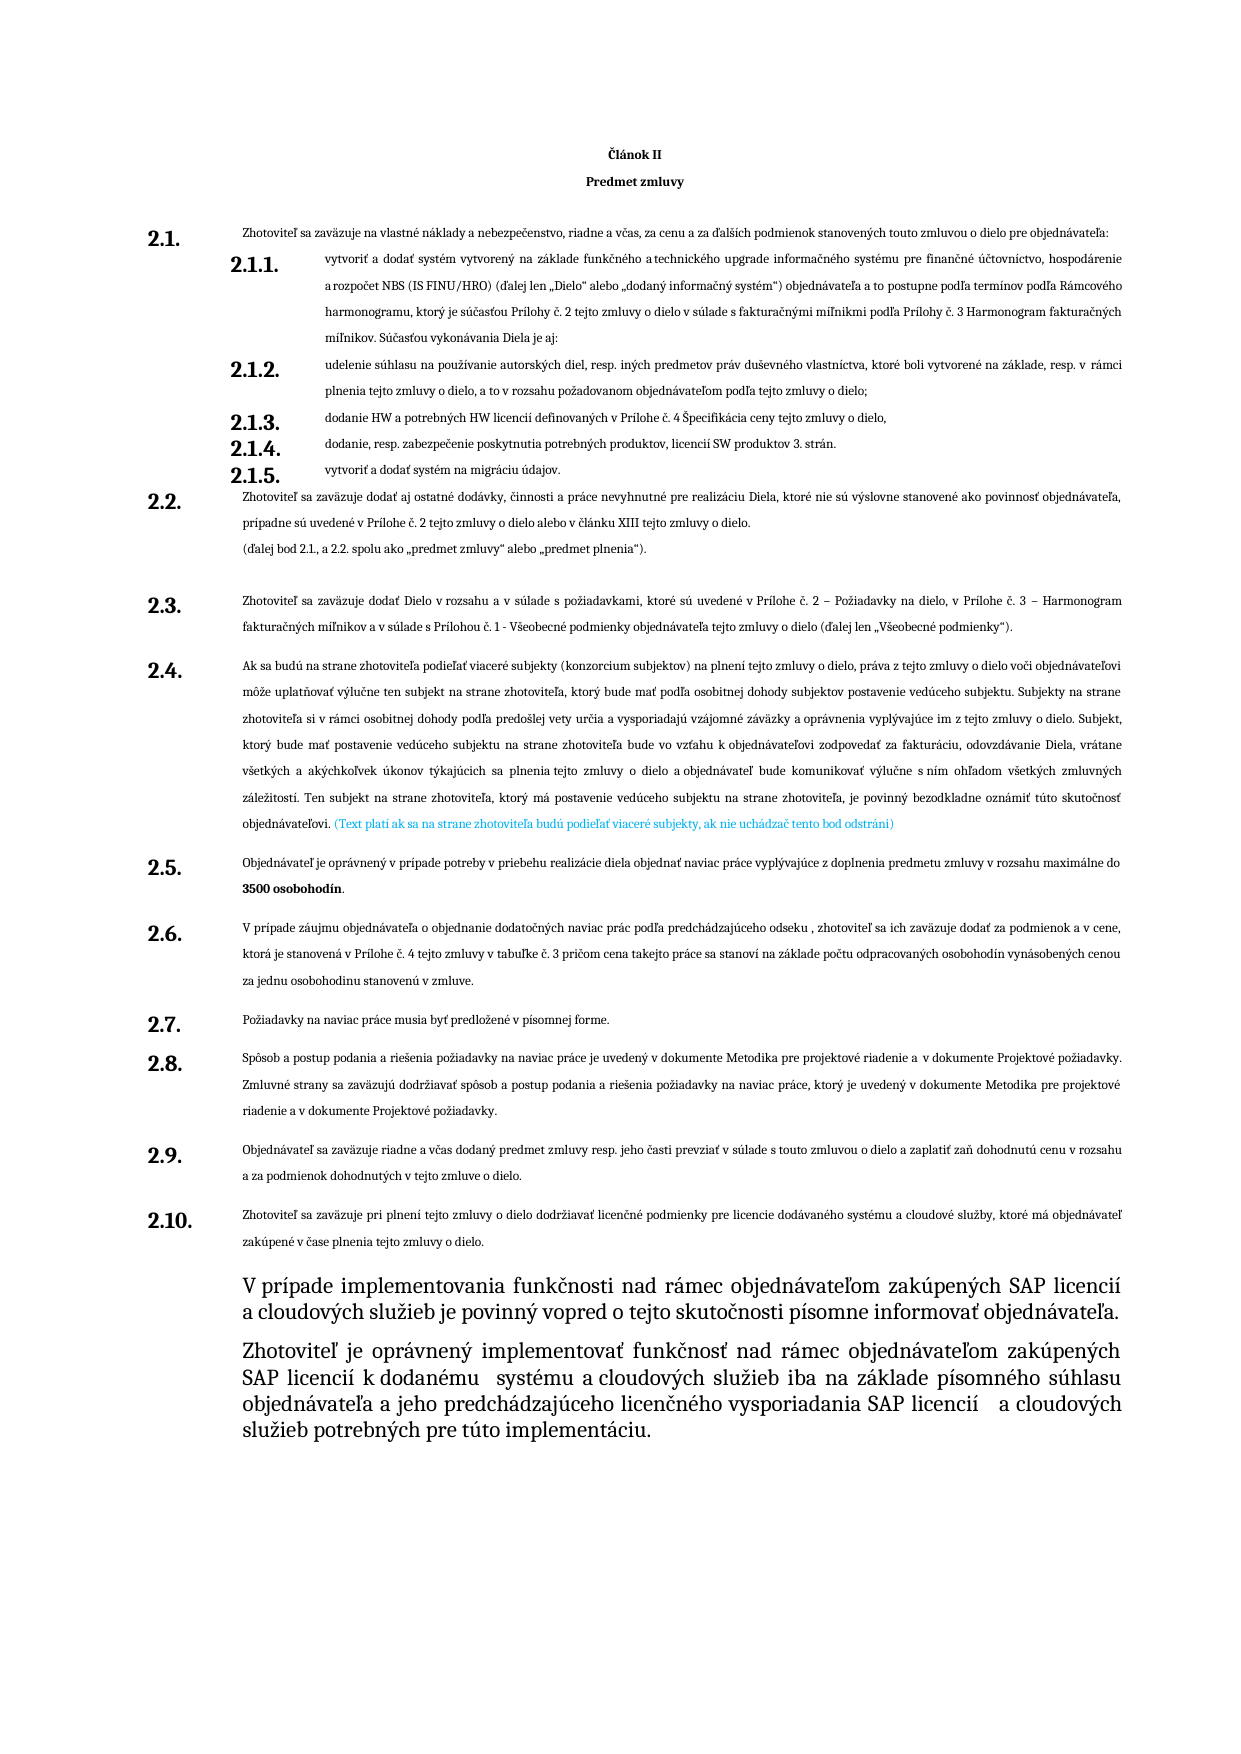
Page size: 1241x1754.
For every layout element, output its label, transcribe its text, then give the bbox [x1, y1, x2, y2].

subtitle Požiadavky na naviac práce musia byť predložené v písomnej forme. [148, 1012, 1122, 1038]
subtitle Ak sa budú na strane zhotoviteľa podieľať viaceré subjekty (konzorcium subjektov) na plnení tejto zmluvy o dielo, práva z tejto zmluvy o dielo voči objednávateľovi môže uplatňovať výlučne ten subjekt na strane zhotoviteľa, ktorý bude mať podľa osobitnej dohody subjektov postavenie vedúceho subjektu. Subjekty na strane zhotoviteľa si v rámci osobitnej dohody podľa predošlej vety určia a vysporiadajú vzájomné záväzky a oprávnenia vyplývajúce im z tejto zmluvy o dielo. Subjekt, ktorý bude mať postavenie vedúceho subjektu na strane zhotoviteľa bude vo vzťahu k objednávateľovi zodpovedať za fakturáciu, odovzdávanie Diela, vrátane všetkých a akýchkoľvek úkonov týkajúcich sa plnenia tejto zmluvy o dielo a objednávateľ bude komunikovať výlučne s ním ohľadom všetkých zmluvných záležitostí. Ten subjekt na strane zhotoviteľa, ktorý má postavenie vedúceho subjektu na strane zhotoviteľa, je povinný bezodkladne oznámiť túto skutočnosť objednávateľovi. (Text platí ak sa na strane zhotoviteľa budú podieľať viaceré subjekty, ak nie uchádzač tento bod odstráni) [148, 658, 1122, 843]
subtitle dodanie, resp. zabezpečenie poskytnutia potrebných produktov, licencií SW produktov 3. strán. [230, 436, 1122, 463]
subtitle Zhotoviteľ sa zaväzuje na vlastné náklady a nebezpečenstvo, riadne a včas, za cenu a za ďalších podmienok stanovených touto zmluvou o dielo pre objednávateľa: [148, 225, 1122, 252]
text Zhotoviteľ je oprávnený implementovať funkčnosť nad rámec objednávateľom zakúpených SAP licencií k dodanému systému a cloudových služieb iba na základe písomného súhlasu objednávateľa a jeho predchádzajúceho licenčného vysporiadania SAP licencií a cloudových služieb potrebných pre túto implementáciu. [242, 1338, 1122, 1443]
subtitle Zhotoviteľ sa zaväzuje dodať Dielo v rozsahu a v súlade s požiadavkami, ktoré sú uvedené v Prílohe č. 2 – Požiadavky na dielo, v Prílohe č. 3 – Harmonogram fakturačných míľnikov a v súlade s Prílohou č. 1 - Všeobecné podmienky objednávateľa tejto zmluvy o dielo (ďalej len „Všeobecné podmienky“). [148, 593, 1122, 646]
subtitle V prípade záujmu objednávateľa o objednanie dodatočných naviac prác podľa predchádzajúceho odseku , zhotoviteľ sa ich zaväzuje dodať za podmienok a v cene, ktorá je stanovená v Prílohe č. 4 tejto zmluvy v tabuľke č. 3 pričom cena takejto práce sa stanoví na základe počtu odpracovaných osobohodín vynásobených cenou za jednu osobohodinu stanovenú v zmluve. [148, 920, 1122, 999]
subtitle Článok II [148, 148, 1122, 174]
subtitle Objednávateľ je oprávnený v prípade potreby v priebehu realizácie diela objednať naviac práce vyplývajúce z doplnenia predmetu zmluvy v rozsahu maximálne do 3500 osobohodín. [148, 855, 1122, 908]
subtitle vytvoriť a dodať systém na migráciu údajov. [230, 463, 1122, 489]
text V prípade implementovania funkčnosti nad rámec objednávateľom zakúpených SAP licencií a cloudových služieb je povinný vopred o tejto skutočnosti písomne informovať objednávateľa. [242, 1273, 1122, 1326]
subtitle dodanie HW a potrebných HW licencií definovaných v Prílohe č. 4 Špecifikácia ceny tejto zmluvy o dielo, [230, 410, 1122, 436]
subtitle Spôsob a postup podania a riešenia požiadavky na naviac práce je uvedený v dokumente Metodika pre projektové riadenie a v dokumente Projektové požiadavky. Zmluvné strany sa zaväzujú dodržiavať spôsob a postup podania a riešenia požiadavky na naviac práce, ktorý je uvedený v dokumente Metodika pre projektové riadenie a v dokumente Projektové požiadavky. [148, 1051, 1122, 1130]
subtitle Zhotoviteľ sa zaväzuje pri plnení tejto zmluvy o dielo dodržiavať licenčné podmienky pre licencie dodávaného systému a cloudové služby, ktoré má objednávateľ zakúpené v čase plnenia tejto zmluvy o dielo. [148, 1208, 1122, 1260]
subtitle Zhotoviteľ sa zaväzuje dodať aj ostatné dodávky, činnosti a práce nevyhnutné pre realizáciu Diela, ktoré nie sú výslovne stanovené ako povinnosť objednávateľa, prípadne sú uvedené v Prílohe č. 2 tejto zmluvy o dielo alebo v článku XIII tejto zmluvy o dielo. [148, 489, 1122, 542]
subtitle (ďalej bod 2.1., a 2.2. spolu ako „predmet zmluvy“ alebo „predmet plnenia“). [148, 542, 1122, 568]
subtitle vytvoriť a dodať systém vytvorený na základe funkčného a technického upgrade informačného systému pre finančné účtovníctvo, hospodárenie a rozpočet NBS (IS FINU/HRO) (ďalej len „Dielo“ alebo „dodaný informačný systém“) objednávateľa a to postupne podľa termínov podľa Rámcového harmonogramu, ktorý je súčasťou Prílohy č. 2 tejto zmluvy o dielo v súlade s fakturačnými míľnikmi podľa Prílohy č. 3 Harmonogram fakturačných míľnikov. Súčasťou vykonávania Diela je aj: [230, 252, 1122, 357]
subtitle Predmet zmluvy [148, 174, 1122, 200]
subtitle Objednávateľ sa zaväzuje riadne a včas dodaný predmet zmluvy resp. jeho časti prevziať v súlade s touto zmluvou o dielo a zaplatiť zaň dohodnutú cenu v rozsahu a za podmienok dohodnutých v tejto zmluve o dielo. [148, 1142, 1122, 1195]
subtitle udelenie súhlasu na používanie autorských diel, resp. iných predmetov práv duševného vlastníctva, ktoré boli vytvorené na základe, resp. v rámci plnenia tejto zmluvy o dielo, a to v rozsahu požadovanom objednávateľom podľa tejto zmluvy o dielo; [230, 357, 1122, 410]
